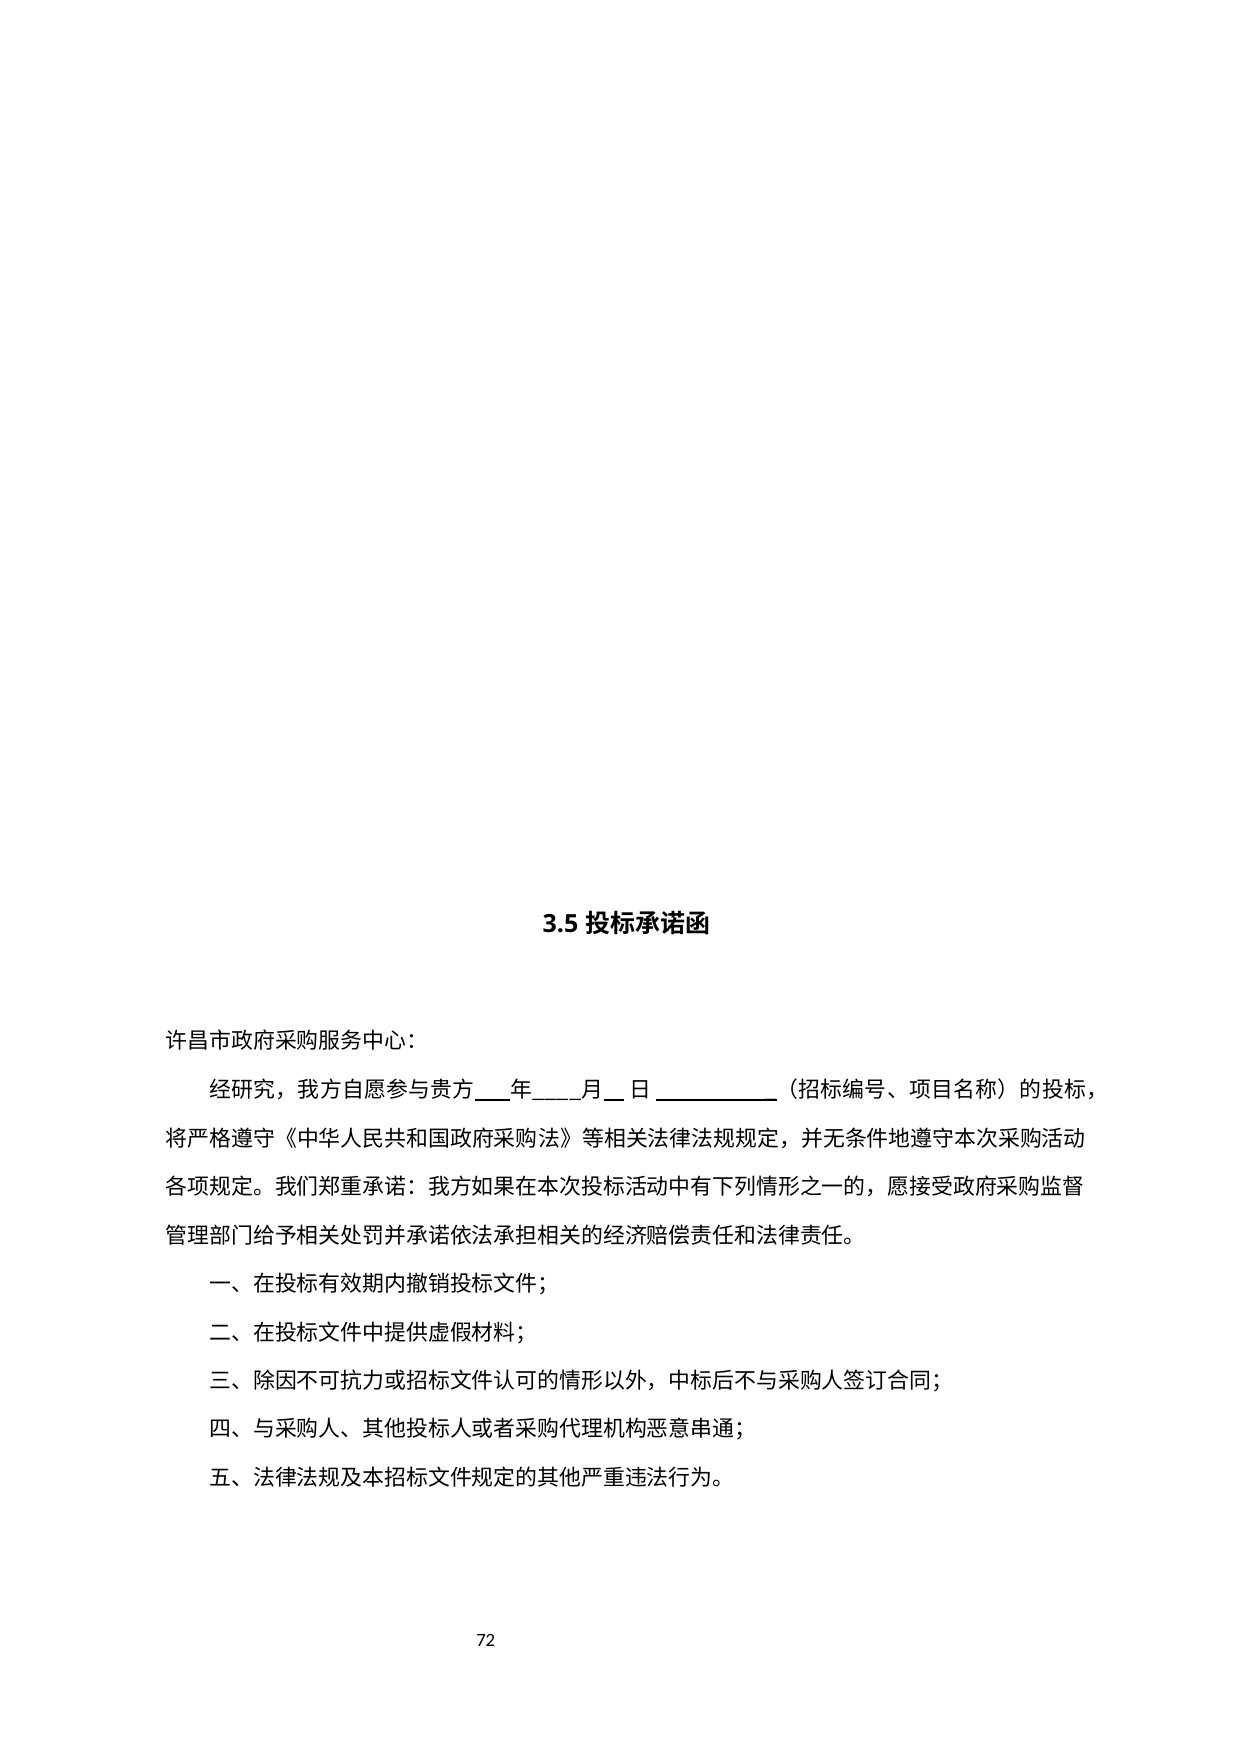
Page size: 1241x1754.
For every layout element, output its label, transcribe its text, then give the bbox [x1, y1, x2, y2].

text 二、在投标文件中提供虚假材料； [165, 1314, 1087, 1347]
text 四、与采购人、其他投标人或者采购代理机构恶意串通； [165, 1411, 1087, 1443]
text 经研究，我方自愿参与贵方 年____月 日 _（招标编号、项目名称）的投标，将严格遵守《中华人民共和国政府采购法》等相关法律法规规定，并无条件地遵守本次采购活动各项规定。我们郑重承诺：我方如果在本次投标活动中有下列情形之一的，愿接受政府采购监督管理部门给予相关处罚并承诺依法承担相关的经济赔偿责任和法律责任。 [165, 1071, 1087, 1250]
text 3.5 投标承诺函 [165, 889, 1087, 954]
text 许昌市政府采购服务中心： [165, 1023, 1087, 1056]
text 三、除因不可抗力或招标文件认可的情形以外，中标后不与采购人签订合同； [165, 1363, 1087, 1395]
text 五、法律法规及本招标文件规定的其他严重违法行为。 [165, 1459, 1087, 1492]
text 一、在投标有效期内撤销投标文件； [165, 1266, 1087, 1298]
